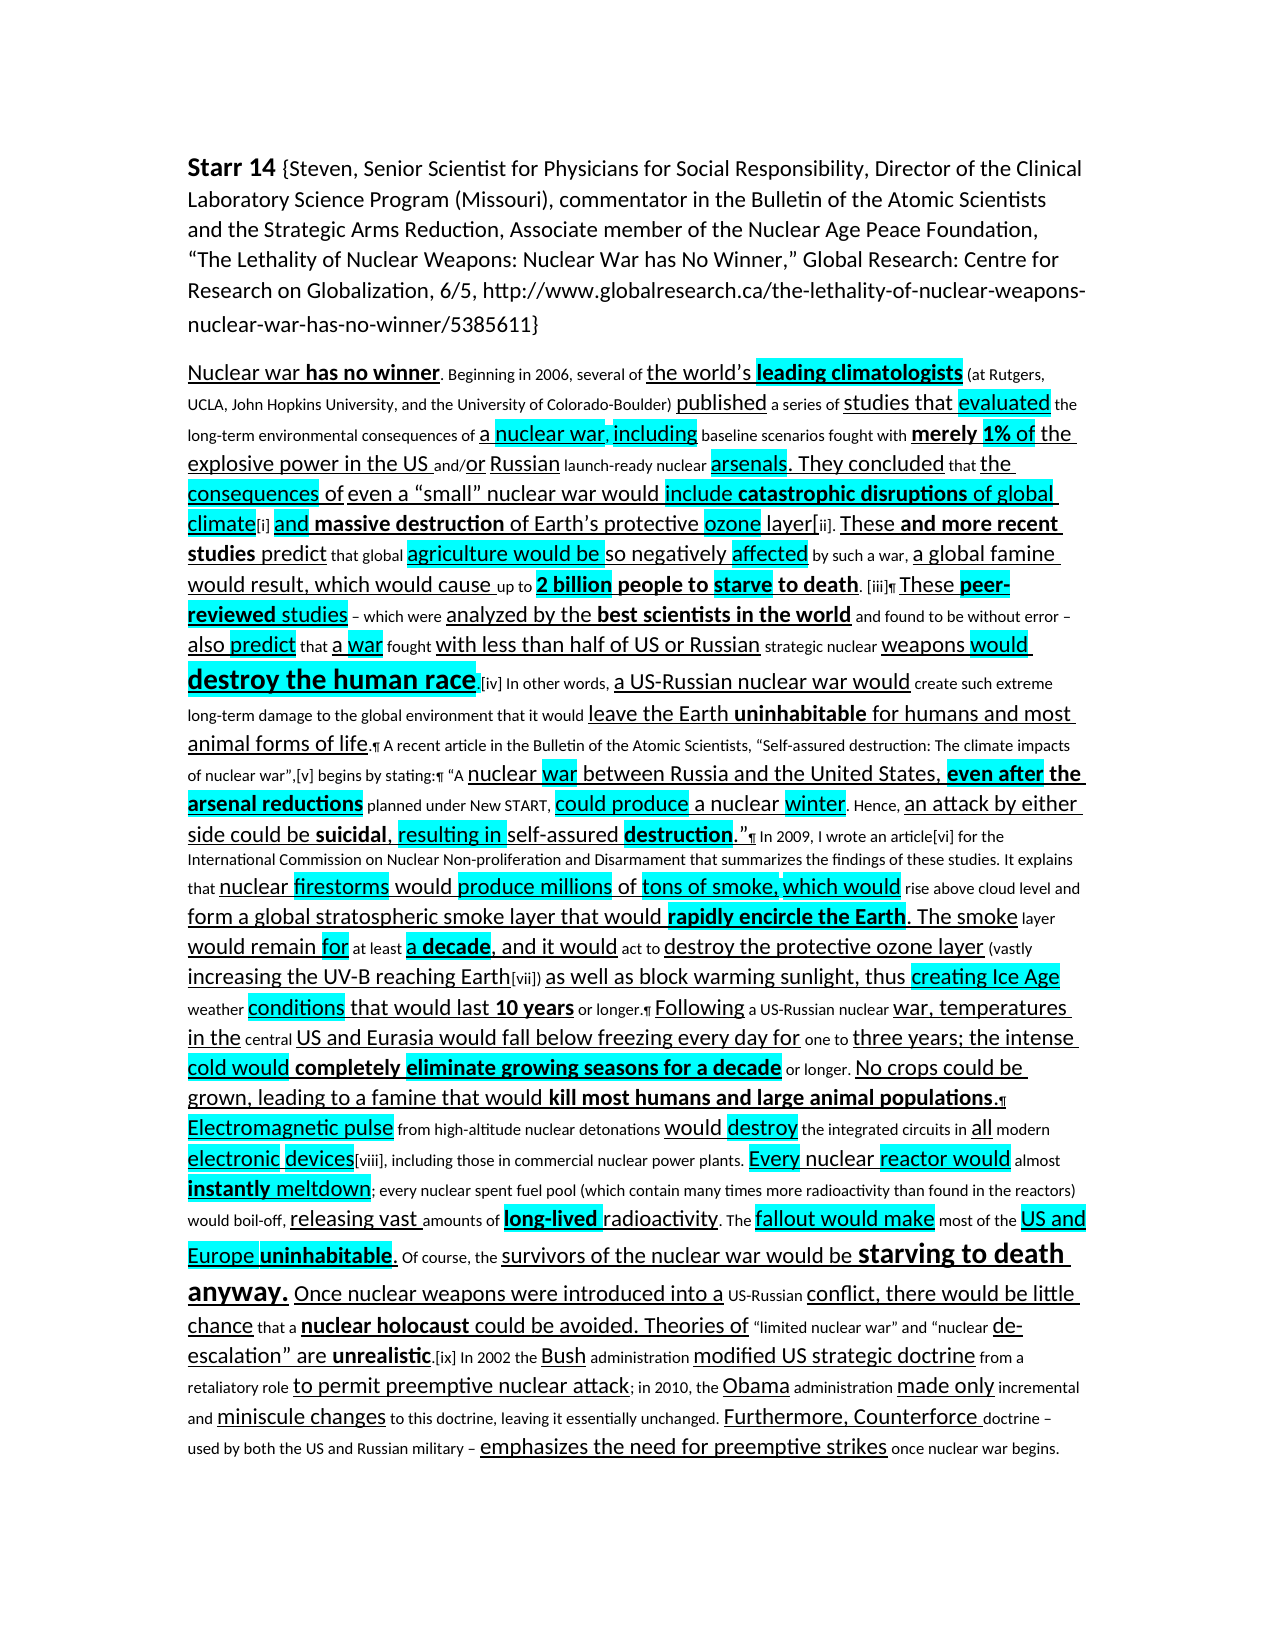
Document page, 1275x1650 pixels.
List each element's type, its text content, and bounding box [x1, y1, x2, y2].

text Starr 14 {Steven, Senior Scientist for Physicians for Social Responsibility, Director of the Clinical Laboratory Science Program (Missouri), commentator in the Bulletin of the Atomic Scientists and the Strategic Arms Reduction, Associate member of the Nuclear Age Peace Foundation, “The Lethality of Nuclear Weapons: Nuclear War has No Winner,” Global Research: Centre for Research on Globalization, 6/5, http://www.globalresearch.ca/the-lethality-of-nuclear-weapons-nuclear-war-has-no-winner/5385611} [187, 150, 1087, 339]
